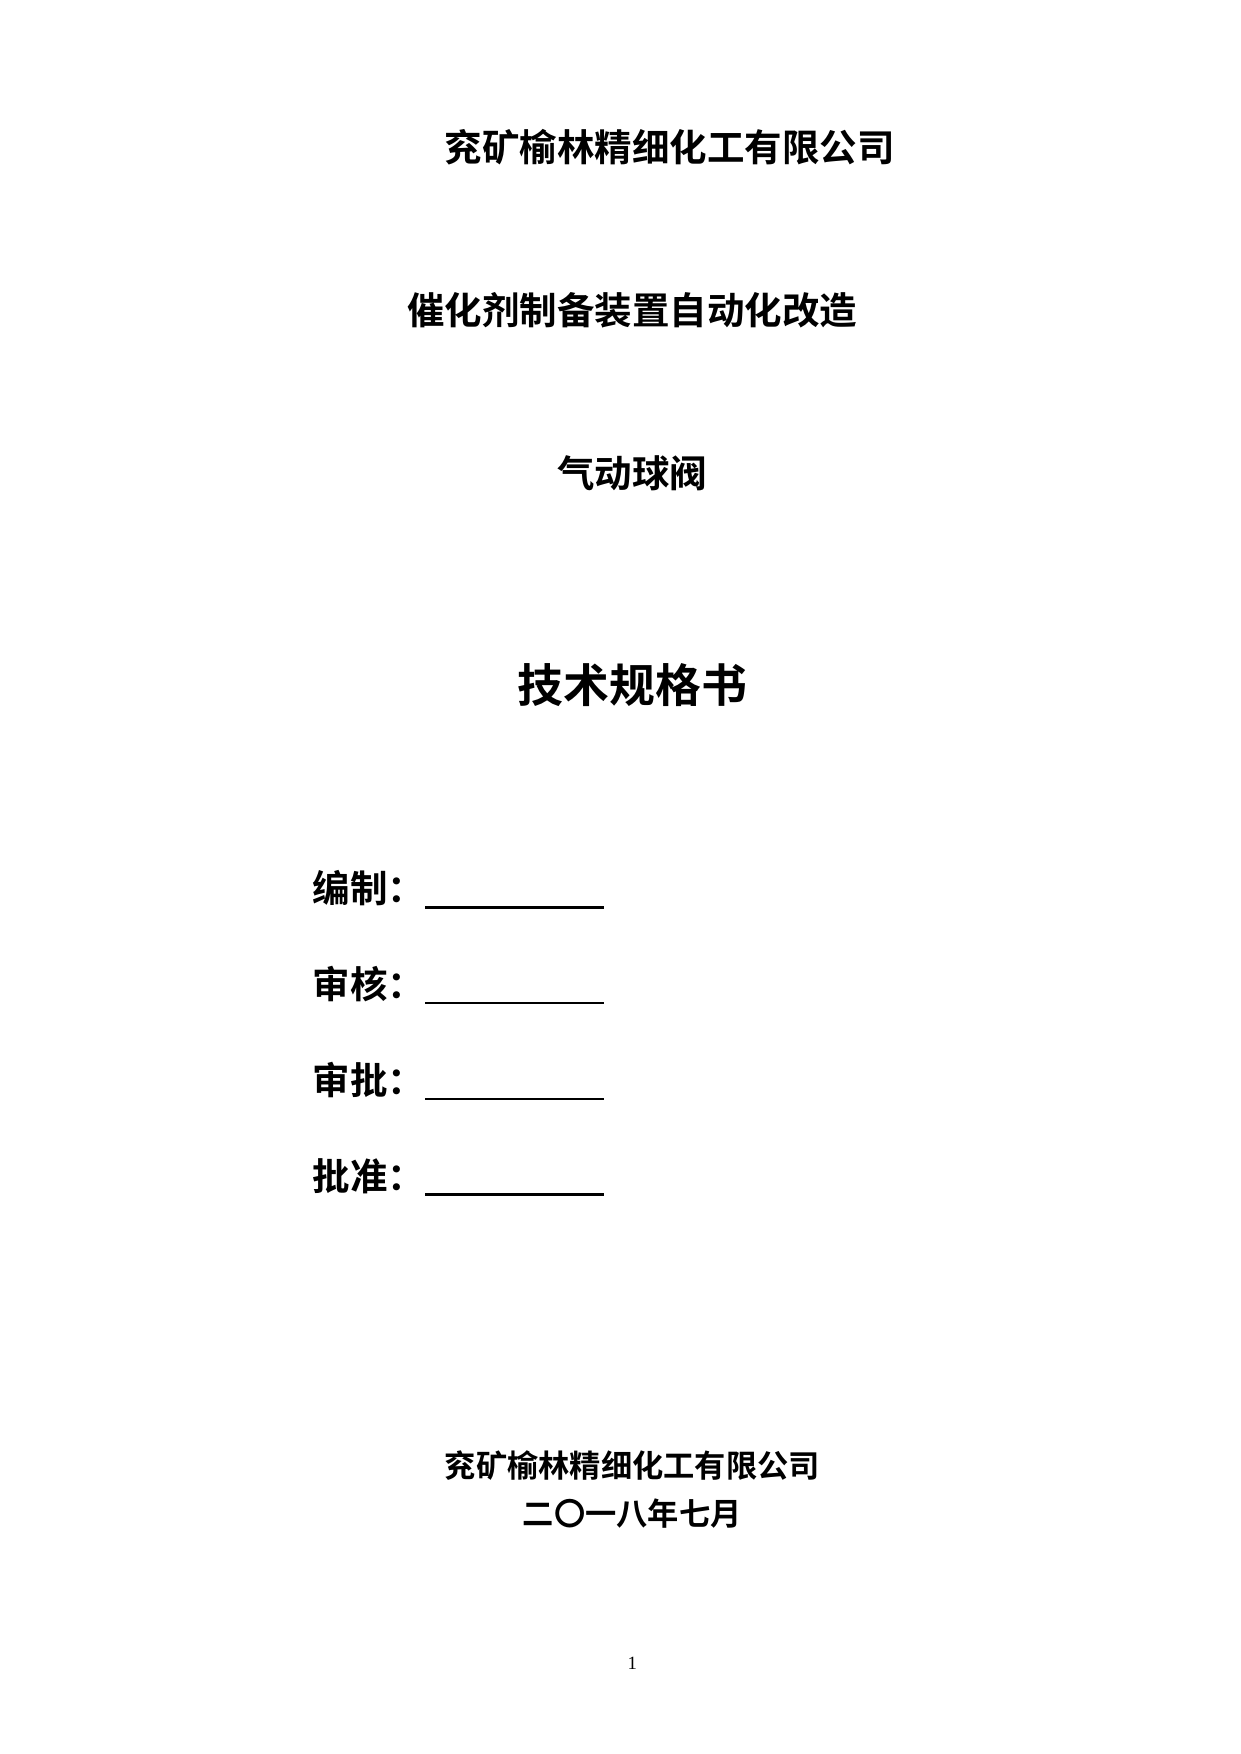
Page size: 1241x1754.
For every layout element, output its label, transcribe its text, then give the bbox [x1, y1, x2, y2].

text 审核： [142, 960, 1122, 1008]
text 技术规格书 [142, 650, 1122, 716]
text 兖矿榆林精细化工有限公司 [142, 1439, 1122, 1487]
text 兖矿榆林精细化工有限公司 催化剂制备装置自动化改造 [142, 118, 1122, 335]
text 批准： [142, 1152, 1122, 1200]
text 二〇一八年七月 [142, 1487, 1122, 1535]
text 气动球阀 [142, 444, 1122, 498]
text 编制： [142, 864, 1122, 912]
text 审批： [142, 1056, 1122, 1104]
